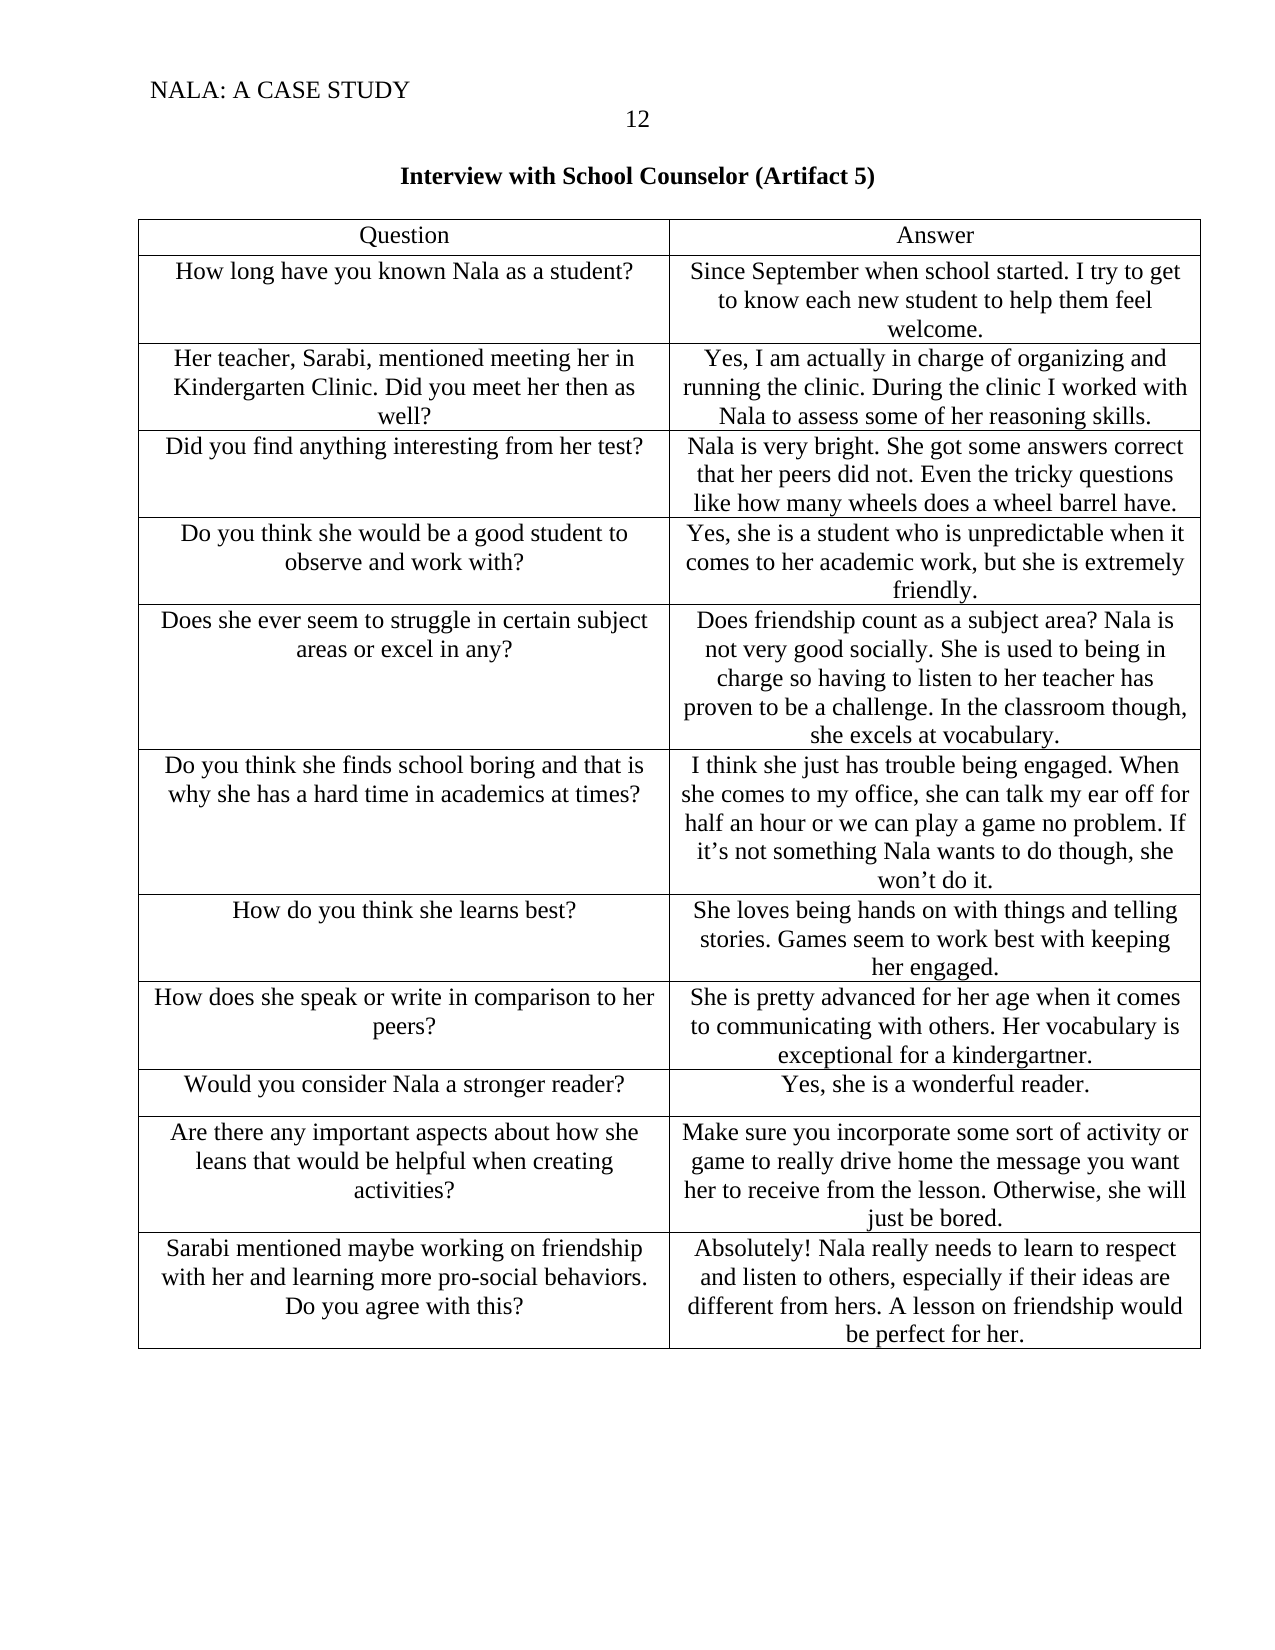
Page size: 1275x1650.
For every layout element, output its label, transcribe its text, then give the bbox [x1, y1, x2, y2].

table_cell Do you think she would be a good student to observe and work with? [139, 518, 669, 604]
table_cell Her teacher, Sarabi, mentioned meeting her in Kindergarten Clinic. Did you meet her then as well? [139, 344, 669, 430]
table_cell She loves being hands on with things and telling stories. Games seem to work best with keeping her engaged. [670, 895, 1200, 981]
table_cell Does friendship count as a subject area? Nala is not very good socially. She is used to being in charge so having to listen to her teacher has proven to be a challenge. In the classroom though, she excels at vocabulary. [670, 605, 1200, 749]
table_cell Yes, she is a wonderful reader. [670, 1070, 1200, 1116]
table_cell She is pretty advanced for her age when it comes to communicating with others. Her vocabulary is exceptional for a kindergartner. [670, 982, 1200, 1068]
text Interview with School Counselor (Artifact 5) [150, 161, 1125, 190]
table_cell Make sure you incorporate some sort of activity or game to really drive home the message you want her to receive from the lesson. Otherwise, she will just be bored. [670, 1117, 1200, 1232]
table_header Question [139, 220, 669, 255]
table_cell Sarabi mentioned maybe working on friendship with her and learning more pro-social behaviors. Do you agree with this? [139, 1233, 669, 1348]
table_cell How does she speak or write in comparison to her peers? [139, 982, 669, 1068]
table_cell Yes, I am actually in charge of organizing and running the clinic. During the clinic I worked with Nala to assess some of her reasoning skills. [670, 344, 1200, 430]
table_cell Yes, she is a student who is unpredictable when it comes to her academic work, but she is extremely friendly. [670, 518, 1200, 604]
table_cell I think she just has trouble being engaged. When she comes to my office, she can talk my ear off for half an hour or we can play a game no problem. If it’s not something Nala wants to do though, she won’t do it. [670, 750, 1200, 894]
table_cell Absolutely! Nala really needs to learn to respect and listen to others, especially if their ideas are different from hers. A lesson on friendship would be perfect for her. [670, 1233, 1200, 1348]
table_header Answer [670, 220, 1200, 255]
table_cell How do you think she learns best? [139, 895, 669, 981]
table_cell Since September when school started. I try to get to know each new student to help them feel welcome. [670, 256, 1200, 342]
table_cell How long have you known Nala as a student? [139, 256, 669, 342]
table_cell Would you consider Nala a stronger reader? [139, 1070, 669, 1116]
table_cell Are there any important aspects about how she leans that would be helpful when creating activities? [139, 1117, 669, 1232]
table_cell Does she ever seem to struggle in certain subject areas or excel in any? [139, 605, 669, 749]
table_cell Do you think she finds school boring and that is why she has a hard time in academics at times? [139, 750, 669, 894]
table_cell Did you find anything interesting from her test? [139, 431, 669, 517]
table_cell Nala is very bright. She got some answers correct that her peers did not. Even the tricky questions like how many wheels does a wheel barrel have. [670, 431, 1200, 517]
